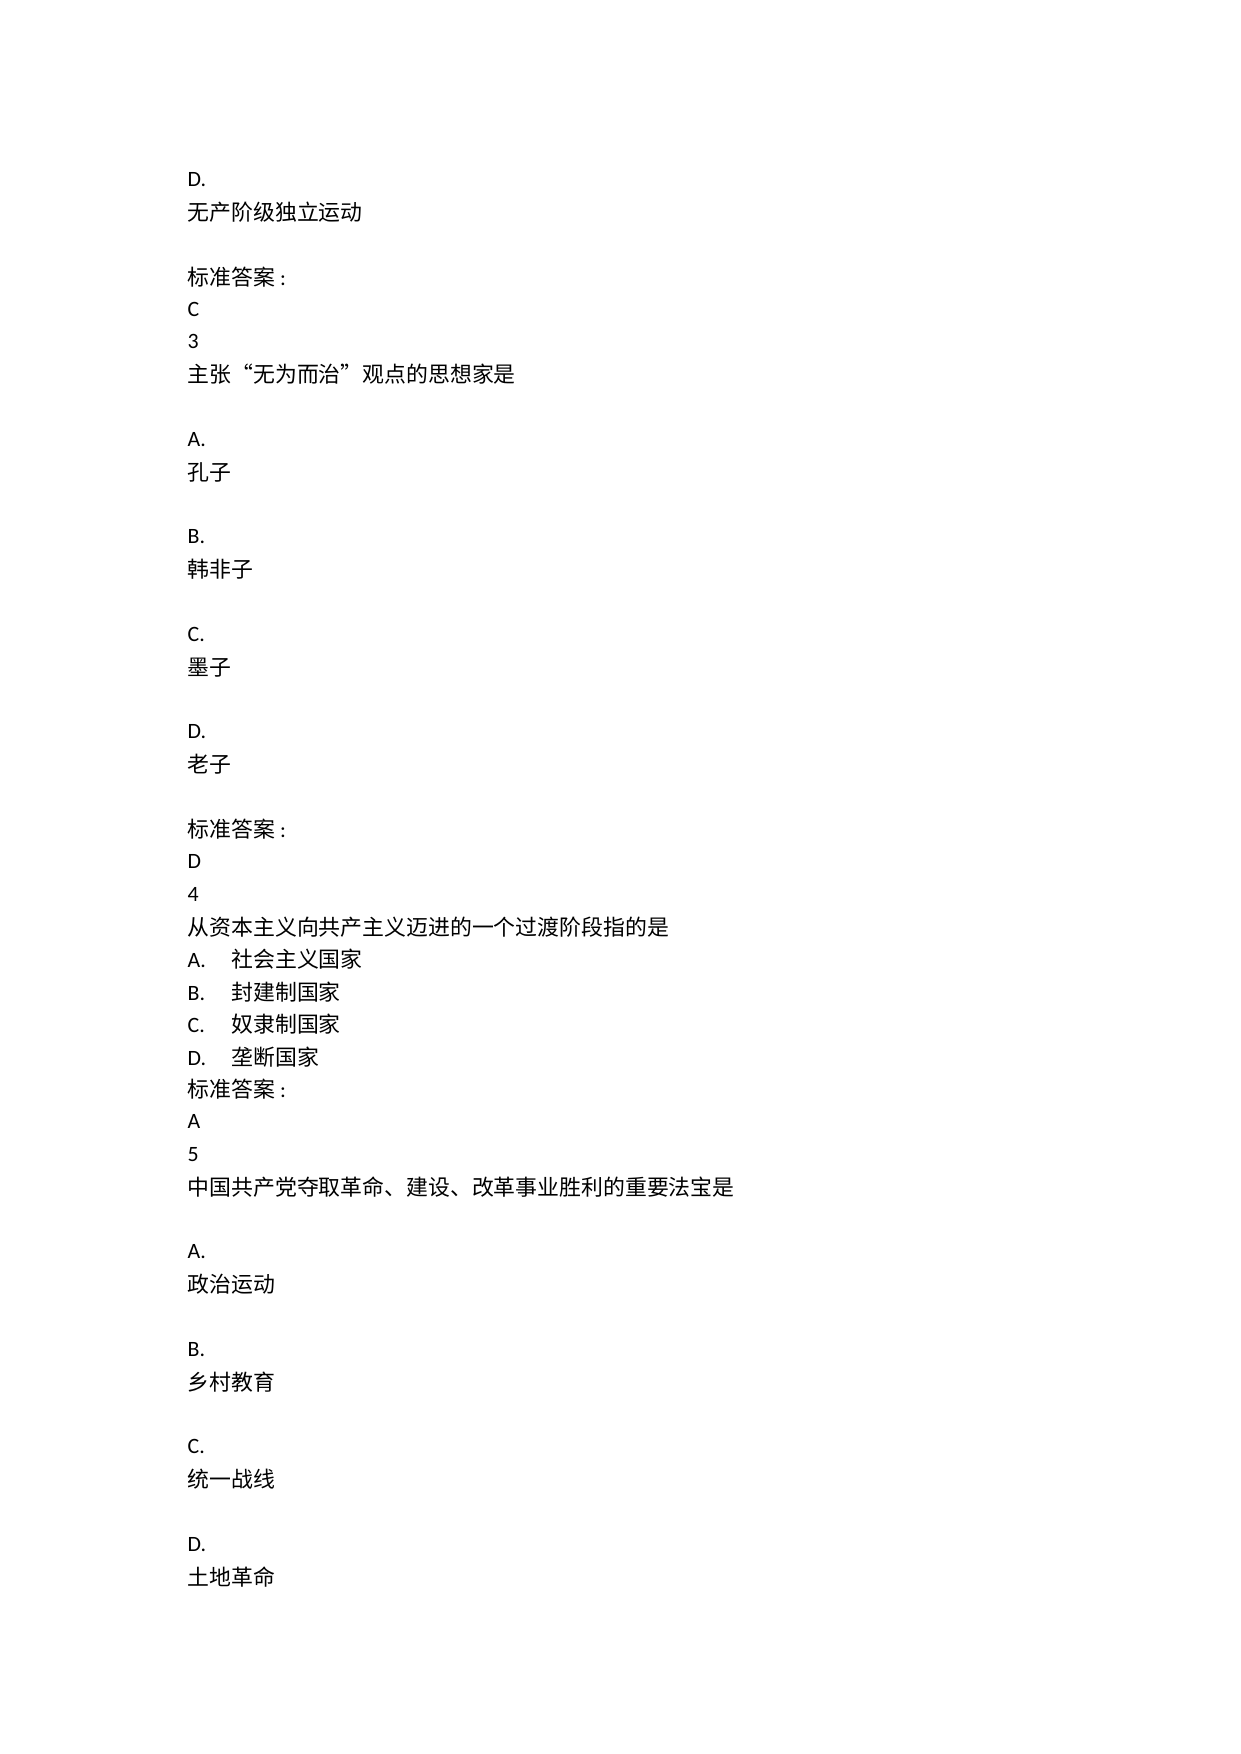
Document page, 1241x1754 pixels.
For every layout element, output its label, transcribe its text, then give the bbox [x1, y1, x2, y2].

text C. [187, 617, 1053, 649]
text 主张“无为而治”观点的思想家是 [187, 357, 1053, 389]
text A. 社会主义国家 [187, 942, 1053, 974]
text 3 [187, 324, 1053, 357]
text 孔子 [187, 454, 1053, 487]
text 乡村教育 [187, 1364, 1053, 1397]
text 4 [187, 877, 1053, 909]
text 韩非子 [187, 552, 1053, 584]
text D. 垄断国家 [187, 1039, 1053, 1072]
text 从资本主义向共产主义迈进的一个过渡阶段指的是 [187, 909, 1053, 942]
text A [187, 1104, 1053, 1137]
text D. [187, 1527, 1053, 1559]
text A. [187, 1234, 1053, 1267]
text B. [187, 1332, 1053, 1364]
text A. [187, 422, 1053, 454]
text C. 奴隶制国家 [187, 1007, 1053, 1039]
text 标准答案 : [187, 1072, 1053, 1104]
text 标准答案 : [187, 259, 1053, 292]
text 土地革命 [187, 1559, 1053, 1592]
text D [187, 844, 1053, 877]
text 老子 [187, 747, 1053, 779]
text B. [187, 519, 1053, 552]
text 统一战线 [187, 1462, 1053, 1494]
text 墨子 [187, 649, 1053, 682]
text 政治运动 [187, 1267, 1053, 1299]
text B. 封建制国家 [187, 974, 1053, 1007]
text D. [187, 162, 1053, 194]
text 无产阶级独立运动 [187, 194, 1053, 227]
text C [187, 292, 1053, 324]
text 5 [187, 1137, 1053, 1169]
text D. [187, 714, 1053, 747]
text 中国共产党夺取革命、建设、改革事业胜利的重要法宝是 [187, 1169, 1053, 1202]
text C. [187, 1429, 1053, 1462]
text 标准答案 : [187, 812, 1053, 844]
